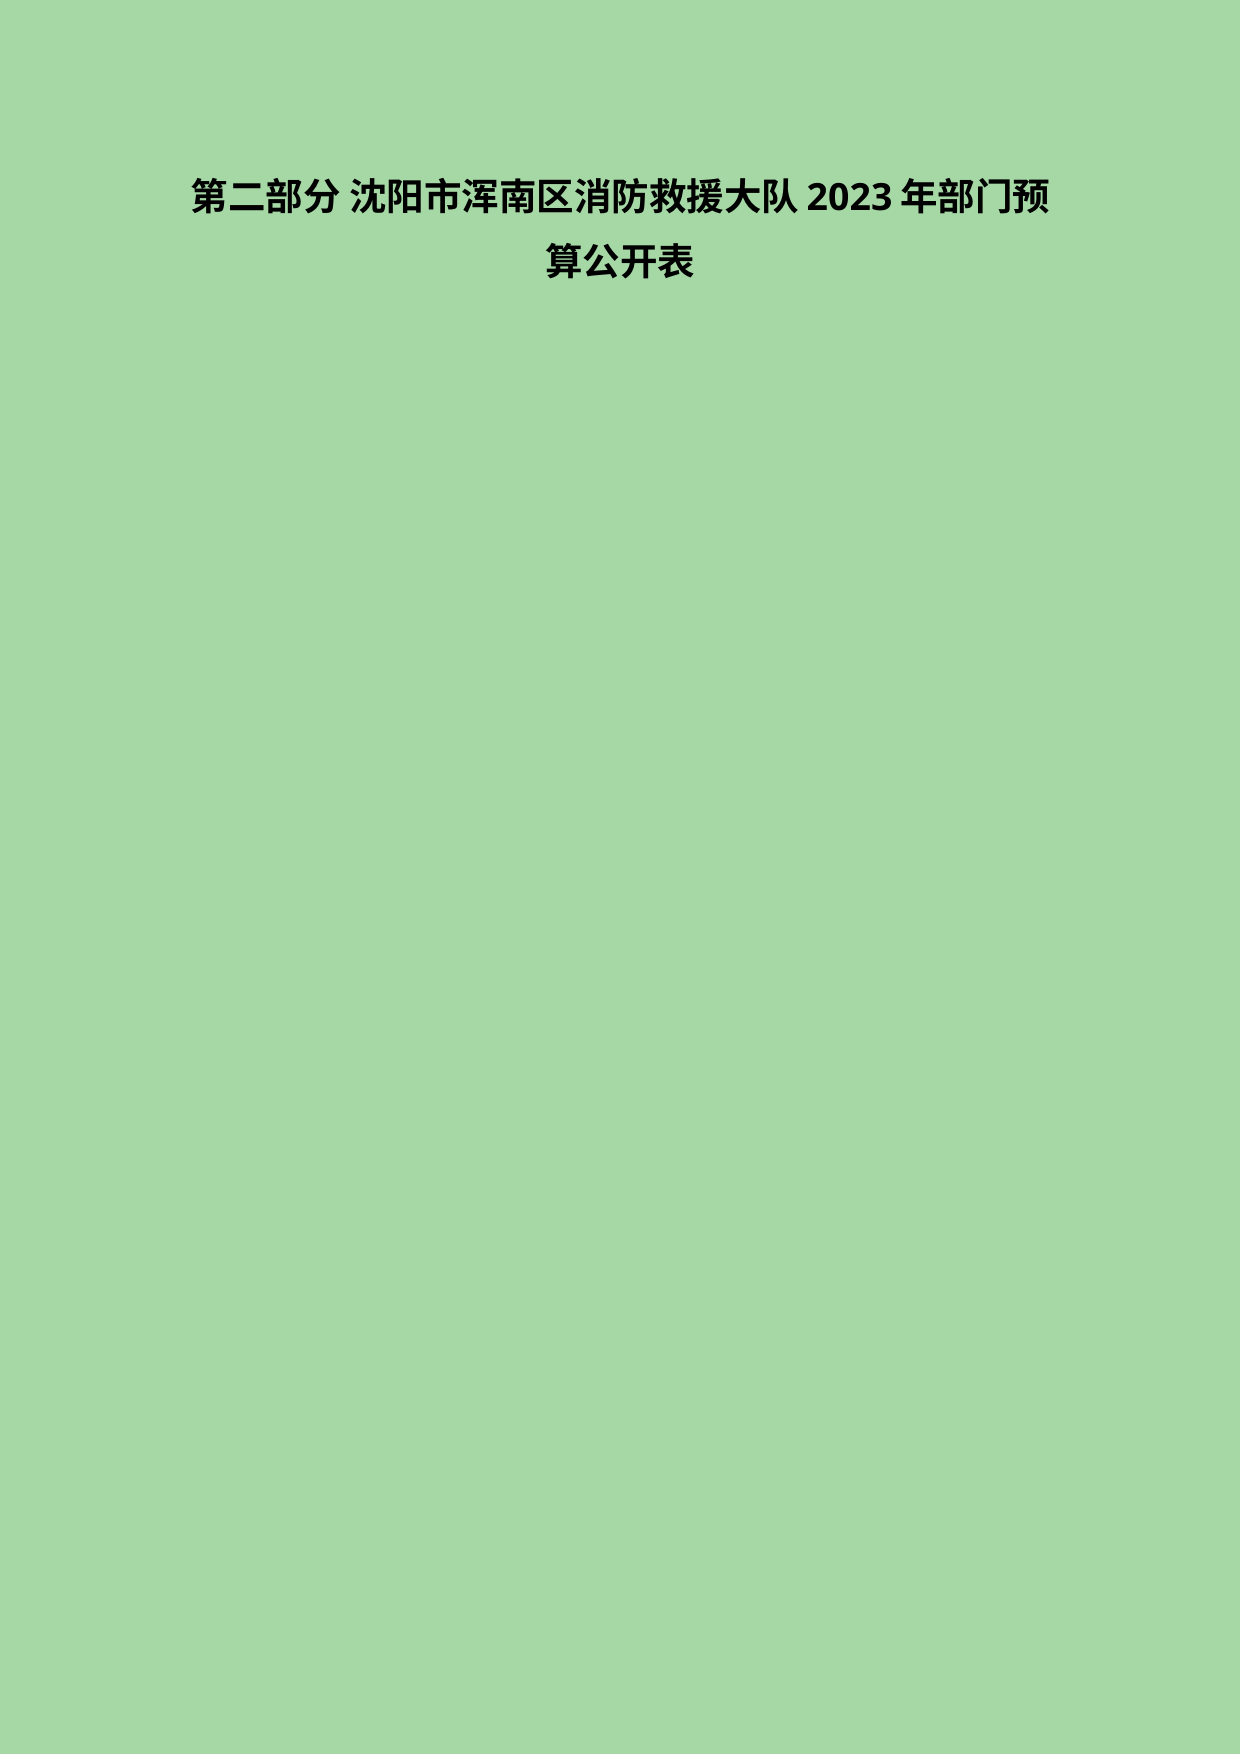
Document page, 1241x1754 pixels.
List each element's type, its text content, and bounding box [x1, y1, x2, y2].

list 沈阳市浑南区消防救援大队2023年部门预算公开表 [187, 162, 1053, 292]
